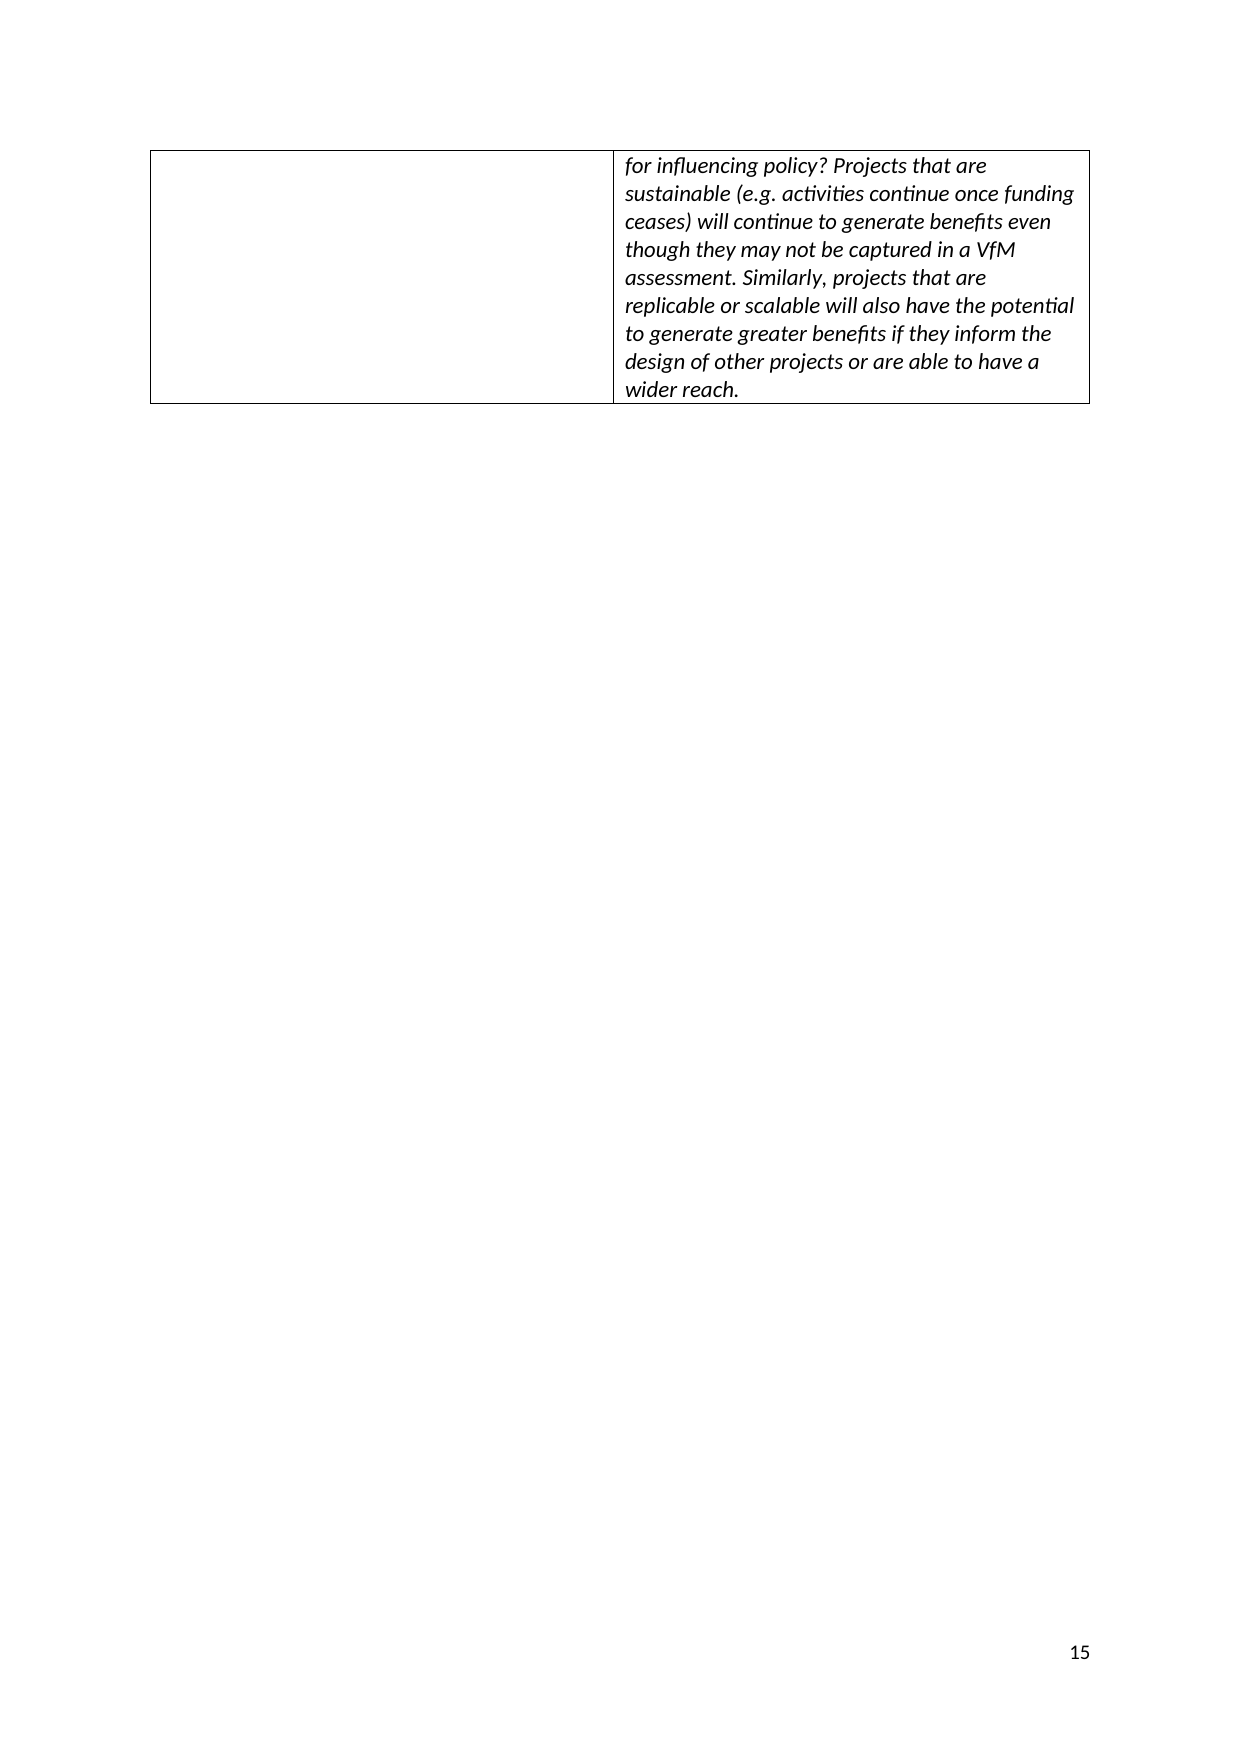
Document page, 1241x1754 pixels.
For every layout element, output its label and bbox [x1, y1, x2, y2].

table_cell [614, 151, 1089, 403]
table_cell [151, 151, 613, 403]
